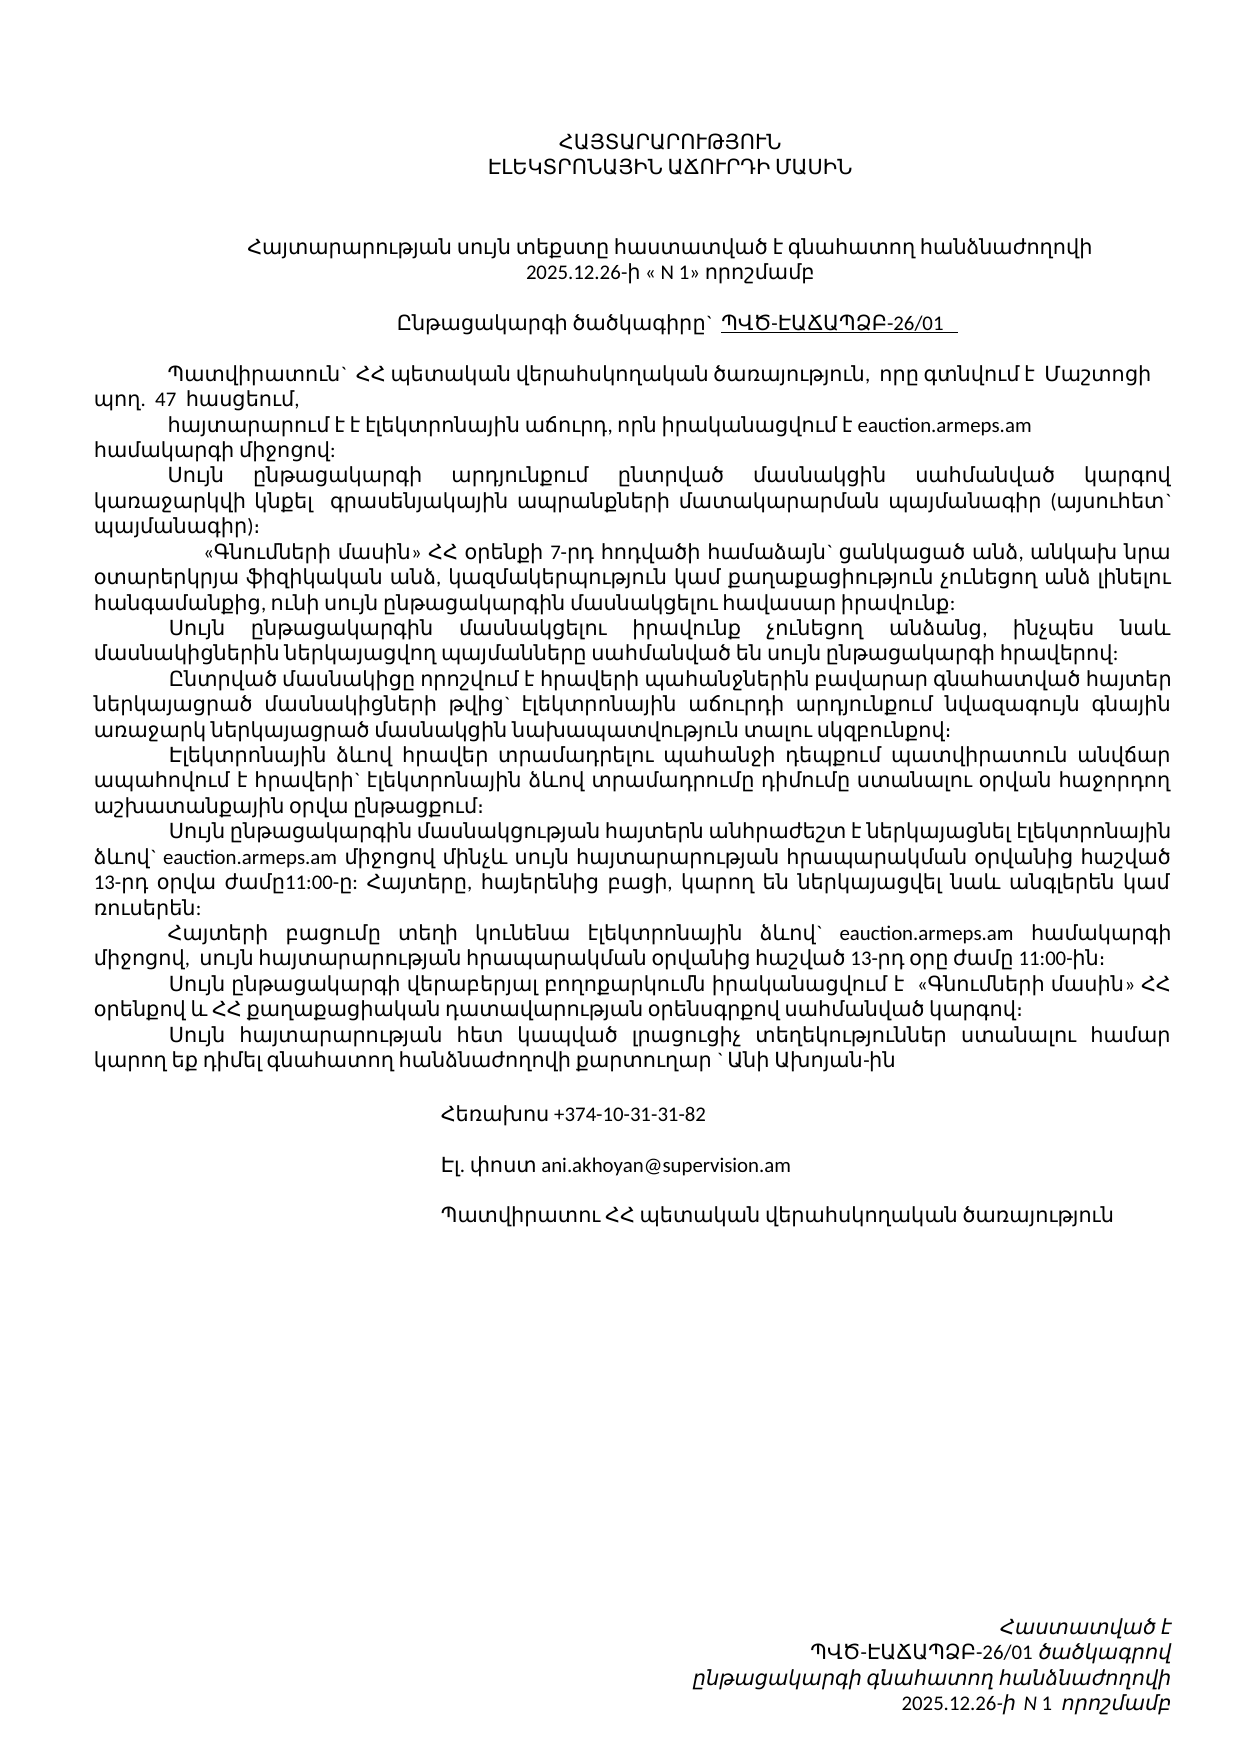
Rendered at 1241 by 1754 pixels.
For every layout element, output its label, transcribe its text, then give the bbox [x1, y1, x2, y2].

text Պատվիրատու ՀՀ պետական վերահսկողական ծառայություն [94, 1203, 1171, 1228]
text «Գնումների մասին» ՀՀ օրենքի 7-րդ հոդվածի համաձայն` ցանկացած անձ, անկախ նրա օտարերկրյա ֆիզիկական անձ, կազմակերպություն կամ քաղաքացիություն չունեցող անձ լինելու հանգամանքից, ունի սույն ընթացակարգին մասնակցելու հավասար իրավունք: [94, 539, 1171, 615]
text Սույն ընթացակարգին մասնակցելու իրավունք չունեցող անձանց, ինչպես նաև մասնակիցներին ներկայացվող պայմանները սահմանված են սույն ընթացակարգի հրավերով: [94, 615, 1171, 666]
text Էլեկտրոնային ձևով հրավեր տրամադրելու պահանջի դեպքում պատվիրատուն անվճար ապահովում է հրավերի` էլեկտրոնային ձևով տրամադրումը դիմումը ստանալու օրվան հաջորդող աշխատանքային օրվա ընթացքում։ [94, 742, 1171, 818]
text Սույն ընթացակարգին մասնակցության հայտերն անհրաժեշտ է ներկայացնել էլեկտրոնային ձևով` eauction.armeps.am միջոցով մինչև սույն հայտարարության հրապարակման օրվանից հաշված 13-րդ օրվա ժամը11:00-ը: Հայտերը, հայերենից բացի, կարող են ներկայացվել նաև անգլերեն կամ ռուսերեն: [94, 818, 1171, 920]
text ՊՎԾ-ԷԱՃԱՊՁԲ-26/01 ծածկագրով [94, 1639, 1171, 1665]
text Հայտերի բացումը տեղի կունենա էլեկտրոնային ձևով` eauction.armeps.am համակարգի միջոցով, սույն հայտարարության հրապարակման օրվանից հաշված 13-րդ օրը ժամը 11:00-ին։ [94, 920, 1171, 971]
text 2025.12.26 -ի N 1 որոշմամբ [94, 1690, 1171, 1716]
text Հեռախոս +374-10-31-31-82 [94, 1101, 1171, 1126]
text Հայտարարության սույն տեքստը հաստատված է գնահատող հանձնաժողովի [94, 234, 1171, 259]
text Սույն հայտարարության հետ կապված լրացուցիչ տեղեկություններ ստանալու համար կարող եք դիմել գնահատող հանձնաժողովի քարտուղար ` Անի Ախոյան-ին [94, 1022, 1171, 1073]
text Հաստատված է [94, 1614, 1171, 1639]
text Պատվիրատուն` ՀՀ պետական վերահսկողական ծառայություն, որը գտնվում է Մաշտոցի պող. 47 հասցեում, [94, 361, 1171, 412]
text ընթացակարգի գնահատող հանձնաժողովի [94, 1665, 1171, 1690]
text 2025.12.26 -ի « N 1» որոշմամբ [94, 259, 1171, 285]
text Սույն ընթացակարգի վերաբերյալ բողոքարկումն իրականացվում է «Գնումների մասին» ՀՀ օրենքով և ՀՀ քաղաքացիական դատավարության օրենսգրքով սահմանված կարգով։ [94, 971, 1171, 1022]
text ՀԱՅՏԱՐԱՐՈՒԹՅՈՒՆ [94, 129, 1171, 154]
text հայտարարում է է էլեկտրոնային աճուրդ, որն իրականացվում է eauction.armeps.am համակարգի միջոցով: [94, 412, 1171, 463]
text ԷԼԵԿՏՐՈՆԱՅԻՆ ԱՃՈՒՐԴԻ ՄԱՍԻՆ [94, 154, 1171, 180]
text Էլ. փոստ ani.akhoyan@supervision.am [94, 1152, 1171, 1177]
text Սույն ընթացակարգի արդյունքում ընտրված մասնակցին սահմանված կարգով կառաջարկվի կնքել գրասենյակային ապրանքների մատակարարման պայմանագիր (այսուհետ` պայմանագիր)։ [94, 463, 1171, 539]
text Ընտրված մասնակիցը որոշվում է հրավերի պահանջներին բավարար գնահատված հայտեր ներկայացրած մասնակիցների թվից` էլեկտրոնային աճուրդի արդյունքում նվազագույն գնային առաջարկ ներկայացրած մասնակցին նախապատվություն տալու սկզբունքով։ [94, 666, 1171, 742]
text Ընթացակարգի ծածկագիրը` ՊՎԾ-ԷԱՃԱՊՁԲ-26/01 [94, 310, 1171, 336]
